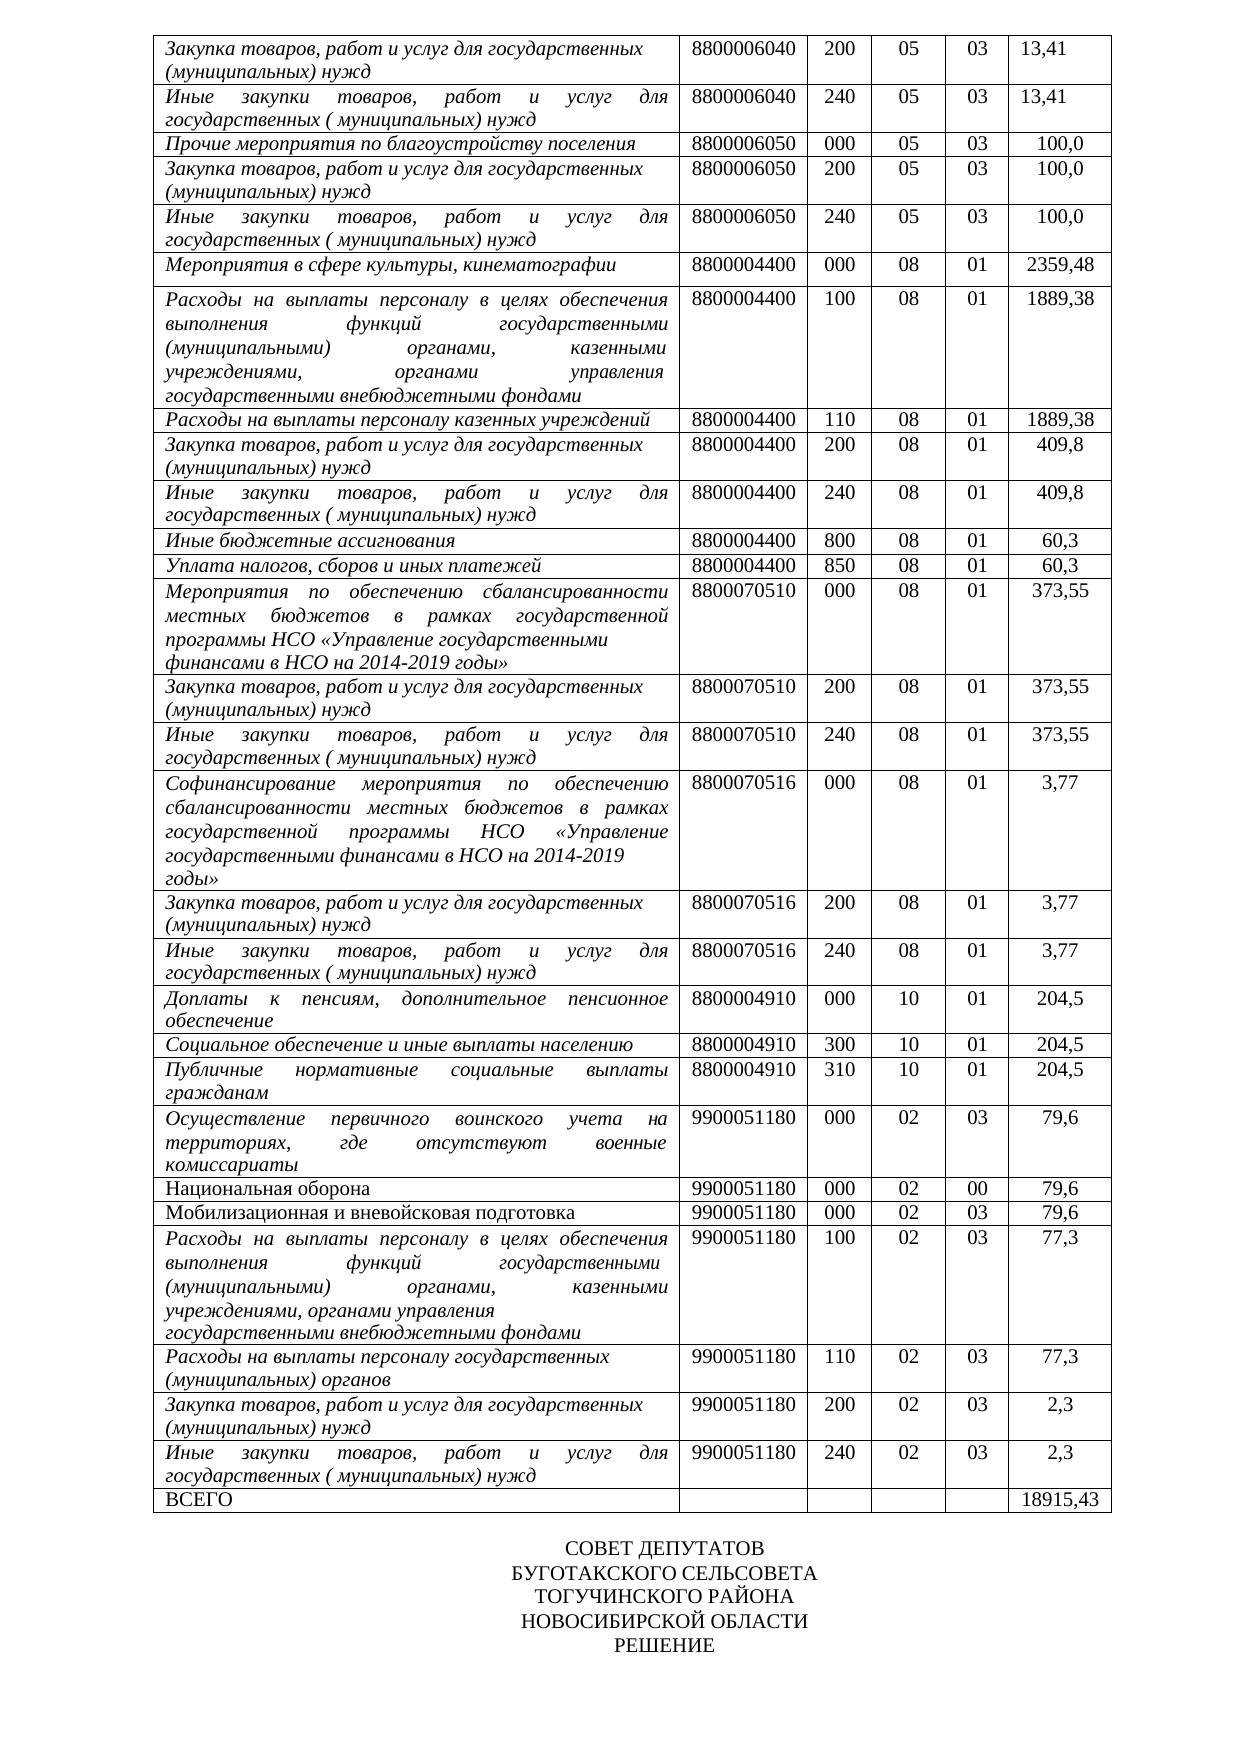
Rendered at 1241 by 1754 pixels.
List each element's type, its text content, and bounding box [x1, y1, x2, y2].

table_cell 8800004910 [680, 986, 807, 1033]
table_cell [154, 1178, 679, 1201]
table_cell 373,55 [1009, 675, 1111, 722]
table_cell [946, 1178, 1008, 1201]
table_cell 373,55 [1009, 723, 1111, 770]
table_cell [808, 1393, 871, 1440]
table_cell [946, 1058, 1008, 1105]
table_cell 8800004400 [680, 481, 807, 527]
table_cell 08 [872, 723, 945, 770]
table_cell 8800004400 [680, 555, 807, 578]
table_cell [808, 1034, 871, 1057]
table_cell 240 [808, 205, 871, 252]
table_cell Закупка товаров, работ и услуг для государственных (муниципальных) нужд [154, 433, 679, 479]
table_cell 01 [946, 771, 1008, 889]
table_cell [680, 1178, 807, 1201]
table_cell 05 [872, 133, 945, 156]
table_header 200 [808, 36, 871, 84]
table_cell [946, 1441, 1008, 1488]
table_cell Прочие мероприятия по благоустройству поселения [154, 133, 679, 156]
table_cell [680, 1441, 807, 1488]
table_cell 08 [872, 675, 945, 722]
table_cell 1889,38 [1009, 287, 1111, 408]
table_cell 08 [872, 579, 945, 674]
table_cell 08 [872, 433, 945, 479]
table_cell 08 [872, 287, 945, 408]
table_cell 08 [872, 939, 945, 985]
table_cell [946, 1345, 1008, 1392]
table_cell 01 [946, 891, 1008, 937]
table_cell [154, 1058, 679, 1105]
table_cell 01 [946, 287, 1008, 408]
table_cell 200 [808, 157, 871, 204]
table_cell Уплата налогов, сборов и иных платежей [154, 555, 679, 578]
table_cell 8800004400 [680, 287, 807, 408]
table_cell 01 [946, 723, 1008, 770]
table_cell Иные закупки товаров, работ и услуг для государственных ( муниципальных) нужд [154, 939, 679, 985]
table_cell 240 [808, 85, 871, 132]
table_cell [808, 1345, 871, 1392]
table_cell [154, 157, 679, 204]
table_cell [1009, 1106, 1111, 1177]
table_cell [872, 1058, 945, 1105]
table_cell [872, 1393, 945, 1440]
table_cell Иные закупки товаров, работ и услуг для государственных ( муниципальных) нужд [154, 481, 679, 527]
table_cell 800 [808, 529, 871, 554]
table_cell 8800006050 [680, 157, 807, 204]
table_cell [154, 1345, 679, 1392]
table_cell 000 [808, 986, 871, 1033]
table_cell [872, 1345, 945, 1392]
table_cell 409,8 [1009, 481, 1111, 527]
table_cell 2359,48 [1009, 253, 1111, 286]
table_cell 8800070510 [680, 579, 807, 674]
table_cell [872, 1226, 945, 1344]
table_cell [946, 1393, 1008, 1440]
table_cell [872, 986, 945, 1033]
table_header 8800006040 [680, 36, 807, 84]
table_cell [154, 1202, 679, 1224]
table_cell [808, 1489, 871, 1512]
table_cell 240 [808, 481, 871, 527]
text СОВЕТ ДЕПУТАТОВ БУГОТАКСКОГО СЕЛЬСОВЕТА ТОГУЧИНСКОГО РАЙОНА НОВОСИБИРСКОЙ ОБЛАСТИ РЕШЕНИЕ [511, 1536, 818, 1657]
table_cell 240 [808, 723, 871, 770]
table_cell 8800006040 [680, 85, 807, 132]
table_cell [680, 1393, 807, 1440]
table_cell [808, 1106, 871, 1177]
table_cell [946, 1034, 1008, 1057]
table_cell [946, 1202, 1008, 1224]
table_cell 01 [946, 579, 1008, 674]
table_cell Софинансирование мероприятия по обеспечению сбалансированности местных бюджетов в рамках государственной программы НСО «Управление государственными финансами в НСО на 2014-2019 годы» [154, 771, 679, 889]
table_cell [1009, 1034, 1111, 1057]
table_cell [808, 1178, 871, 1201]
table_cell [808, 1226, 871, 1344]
table_cell Мероприятия в сфере культуры, кинематографии [154, 253, 679, 286]
table_cell 8800006050 [680, 133, 807, 156]
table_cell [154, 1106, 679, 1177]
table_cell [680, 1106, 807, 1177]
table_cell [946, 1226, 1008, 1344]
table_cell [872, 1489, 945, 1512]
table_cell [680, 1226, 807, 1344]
table_cell 409,8 [1009, 433, 1111, 479]
table_cell 000 [808, 133, 871, 156]
table_cell 373,55 [1009, 579, 1111, 674]
table_cell Иные бюджетные ассигнования [154, 529, 679, 554]
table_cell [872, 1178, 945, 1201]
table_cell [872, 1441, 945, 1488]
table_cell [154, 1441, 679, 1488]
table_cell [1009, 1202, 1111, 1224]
table_cell 000 [808, 771, 871, 889]
table_cell 8800004400 [680, 433, 807, 479]
table_cell 110 [808, 409, 871, 432]
table_cell 3,77 [1009, 891, 1111, 937]
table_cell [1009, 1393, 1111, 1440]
table_cell 03 [946, 157, 1008, 204]
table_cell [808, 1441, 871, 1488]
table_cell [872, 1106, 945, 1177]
table_cell Доплаты к пенсиям, дополнительное пенсионное обеспечение [154, 986, 679, 1033]
table_cell 850 [808, 555, 871, 578]
table_cell 240 [808, 939, 871, 985]
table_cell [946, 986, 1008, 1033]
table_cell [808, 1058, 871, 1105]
table_cell 03 [946, 205, 1008, 252]
table_cell 01 [946, 675, 1008, 722]
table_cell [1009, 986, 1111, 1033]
table_cell 08 [872, 529, 945, 554]
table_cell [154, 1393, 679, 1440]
table_cell 100 [808, 287, 871, 408]
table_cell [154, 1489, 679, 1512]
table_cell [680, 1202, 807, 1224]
table_header Закупка товаров, работ и услуг для государственных (муниципальных) нужд [154, 36, 679, 84]
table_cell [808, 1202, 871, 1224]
table_cell Иные закупки товаров, работ и услуг для государственных ( муниципальных) нужд [154, 723, 679, 770]
table_cell 13,41 [1009, 85, 1111, 132]
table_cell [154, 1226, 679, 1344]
table_cell 100,0 [1009, 133, 1111, 156]
table_cell 01 [946, 939, 1008, 985]
table_cell 1889,38 [1009, 409, 1111, 432]
table_cell 8800070510 [680, 675, 807, 722]
table_cell 08 [872, 555, 945, 578]
table_cell 01 [946, 433, 1008, 479]
table_cell 100,0 [1009, 205, 1111, 252]
table_cell 000 [808, 579, 871, 674]
table_cell 200 [808, 891, 871, 937]
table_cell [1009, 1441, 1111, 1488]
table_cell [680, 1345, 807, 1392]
table_cell 08 [872, 771, 945, 889]
table_cell 01 [946, 481, 1008, 527]
table_cell 08 [872, 253, 945, 286]
table_cell 01 [946, 555, 1008, 578]
table_cell 3,77 [1009, 771, 1111, 889]
table_header 03 [946, 36, 1008, 84]
table_cell Расходы на выплаты персоналу казенных учреждений [154, 409, 679, 432]
table_header 05 [872, 36, 945, 84]
table_cell 08 [872, 891, 945, 937]
table_cell 8800070510 [680, 723, 807, 770]
table_cell 05 [872, 157, 945, 204]
table_cell 8800070516 [680, 891, 807, 937]
table_cell 08 [872, 481, 945, 527]
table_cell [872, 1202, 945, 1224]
table_cell Иные закупки товаров, работ и услуг для государственных ( муниципальных) нужд [154, 205, 679, 252]
table_cell Закупка товаров, работ и услуг для государственных (муниципальных) нужд [154, 675, 679, 722]
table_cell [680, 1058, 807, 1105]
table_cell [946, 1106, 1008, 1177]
table_cell 01 [946, 529, 1008, 554]
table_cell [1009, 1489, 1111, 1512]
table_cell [154, 85, 679, 132]
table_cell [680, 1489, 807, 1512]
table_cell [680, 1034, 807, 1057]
table_cell 05 [872, 205, 945, 252]
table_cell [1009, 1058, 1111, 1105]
table_cell 05 [872, 85, 945, 132]
table_cell 08 [872, 409, 945, 432]
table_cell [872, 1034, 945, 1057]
table_cell 60,3 [1009, 555, 1111, 578]
table_cell 3,77 [1009, 939, 1111, 985]
table_cell 01 [946, 253, 1008, 286]
table_cell 8800070516 [680, 939, 807, 985]
table_cell 000 [808, 253, 871, 286]
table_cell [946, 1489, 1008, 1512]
table_cell 100,0 [1009, 157, 1111, 204]
table_cell 03 [946, 85, 1008, 132]
table_cell 8800004400 [680, 409, 807, 432]
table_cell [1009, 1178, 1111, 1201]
table_cell 200 [808, 675, 871, 722]
table_cell Расходы на выплаты персоналу в целях обеспечения выполнения функций государственными (муниципальными) органами, казенными учреждениями, органами управления государственными внебюджетными фондами [154, 287, 679, 408]
table_cell 01 [946, 409, 1008, 432]
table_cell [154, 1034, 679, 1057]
table_cell 60,3 [1009, 529, 1111, 554]
table_cell Мероприятия по обеспечению сбалансированности местных бюджетов в рамках государственной программы НСО «Управление государственными финансами в НСО на 2014-2019 годы» [154, 579, 679, 674]
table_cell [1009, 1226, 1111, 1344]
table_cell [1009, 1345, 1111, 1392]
table_cell 200 [808, 433, 871, 479]
table_cell 8800070516 [680, 771, 807, 889]
table_header 13,41 [1009, 36, 1111, 84]
table_cell Закупка товаров, работ и услуг для государственных (муниципальных) нужд [154, 891, 679, 937]
table_cell 8800006050 [680, 205, 807, 252]
table_cell 03 [946, 133, 1008, 156]
table_cell 8800004400 [680, 529, 807, 554]
table_cell 8800004400 [680, 253, 807, 286]
